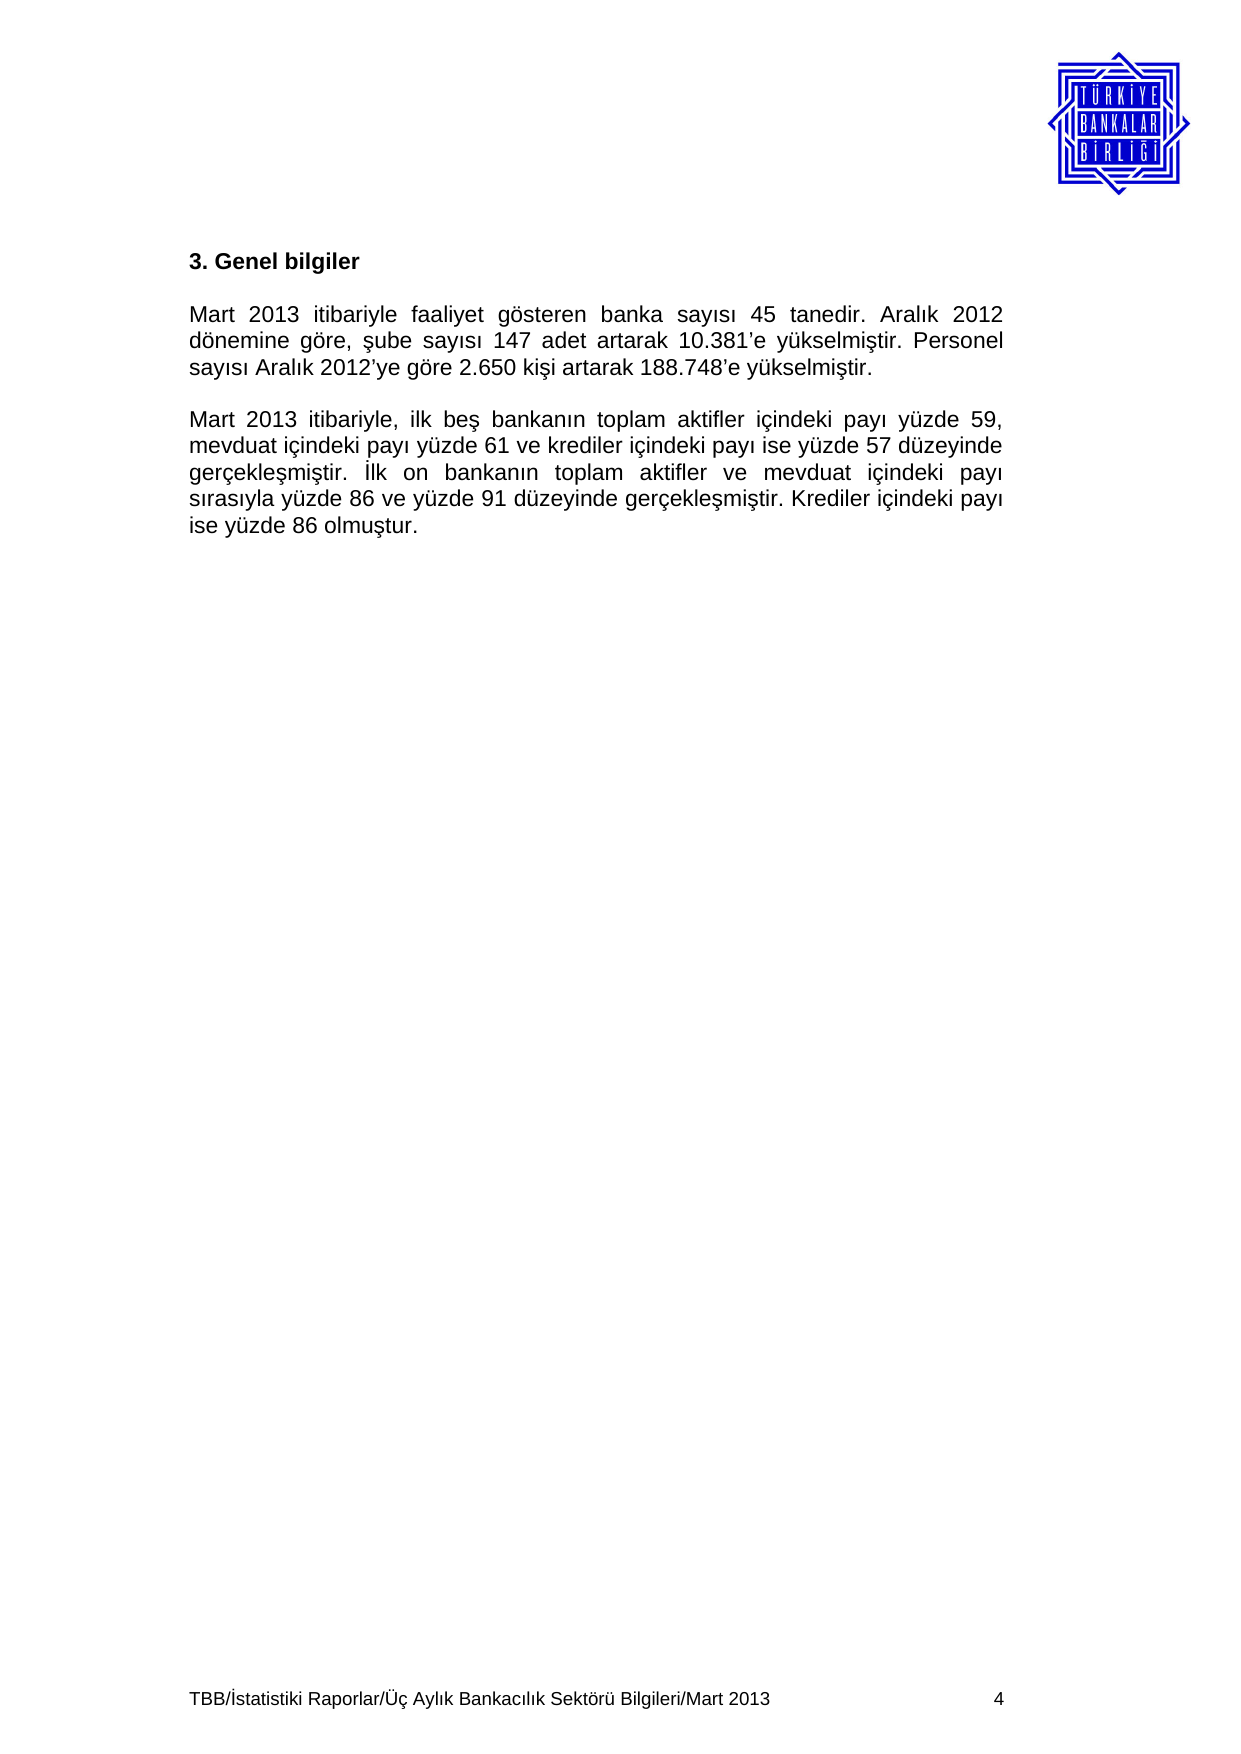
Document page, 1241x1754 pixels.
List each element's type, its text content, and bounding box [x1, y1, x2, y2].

text 3. Genel bilgiler [189, 248, 1004, 274]
picture [1044, 49, 1194, 202]
text Mart 2013 itibariyle faaliyet gösteren banka sayısı 45 tanedir. Aralık 2012 dönemine göre, şube sayısı 147 adet artarak 10.381’e yükselmiştir. Personel sayısı Aralık 2012’ye göre 2.650 kişi artarak 188.748’e yükselmiştir. [189, 301, 1004, 380]
text Mart 2013 itibariyle, ilk beş bankanın toplam aktifler içindeki payı yüzde 59, mevduat içindeki payı yüzde 61 ve krediler içindeki payı ise yüzde 57 düzeyinde gerçekleşmiştir. İlk on bankanın toplam aktifler ve mevduat içindeki payı sırasıyla yüzde 86 ve yüzde 91 düzeyinde gerçekleşmiştir. Krediler içindeki payı ise yüzde 86 olmuştur. [189, 406, 1004, 538]
